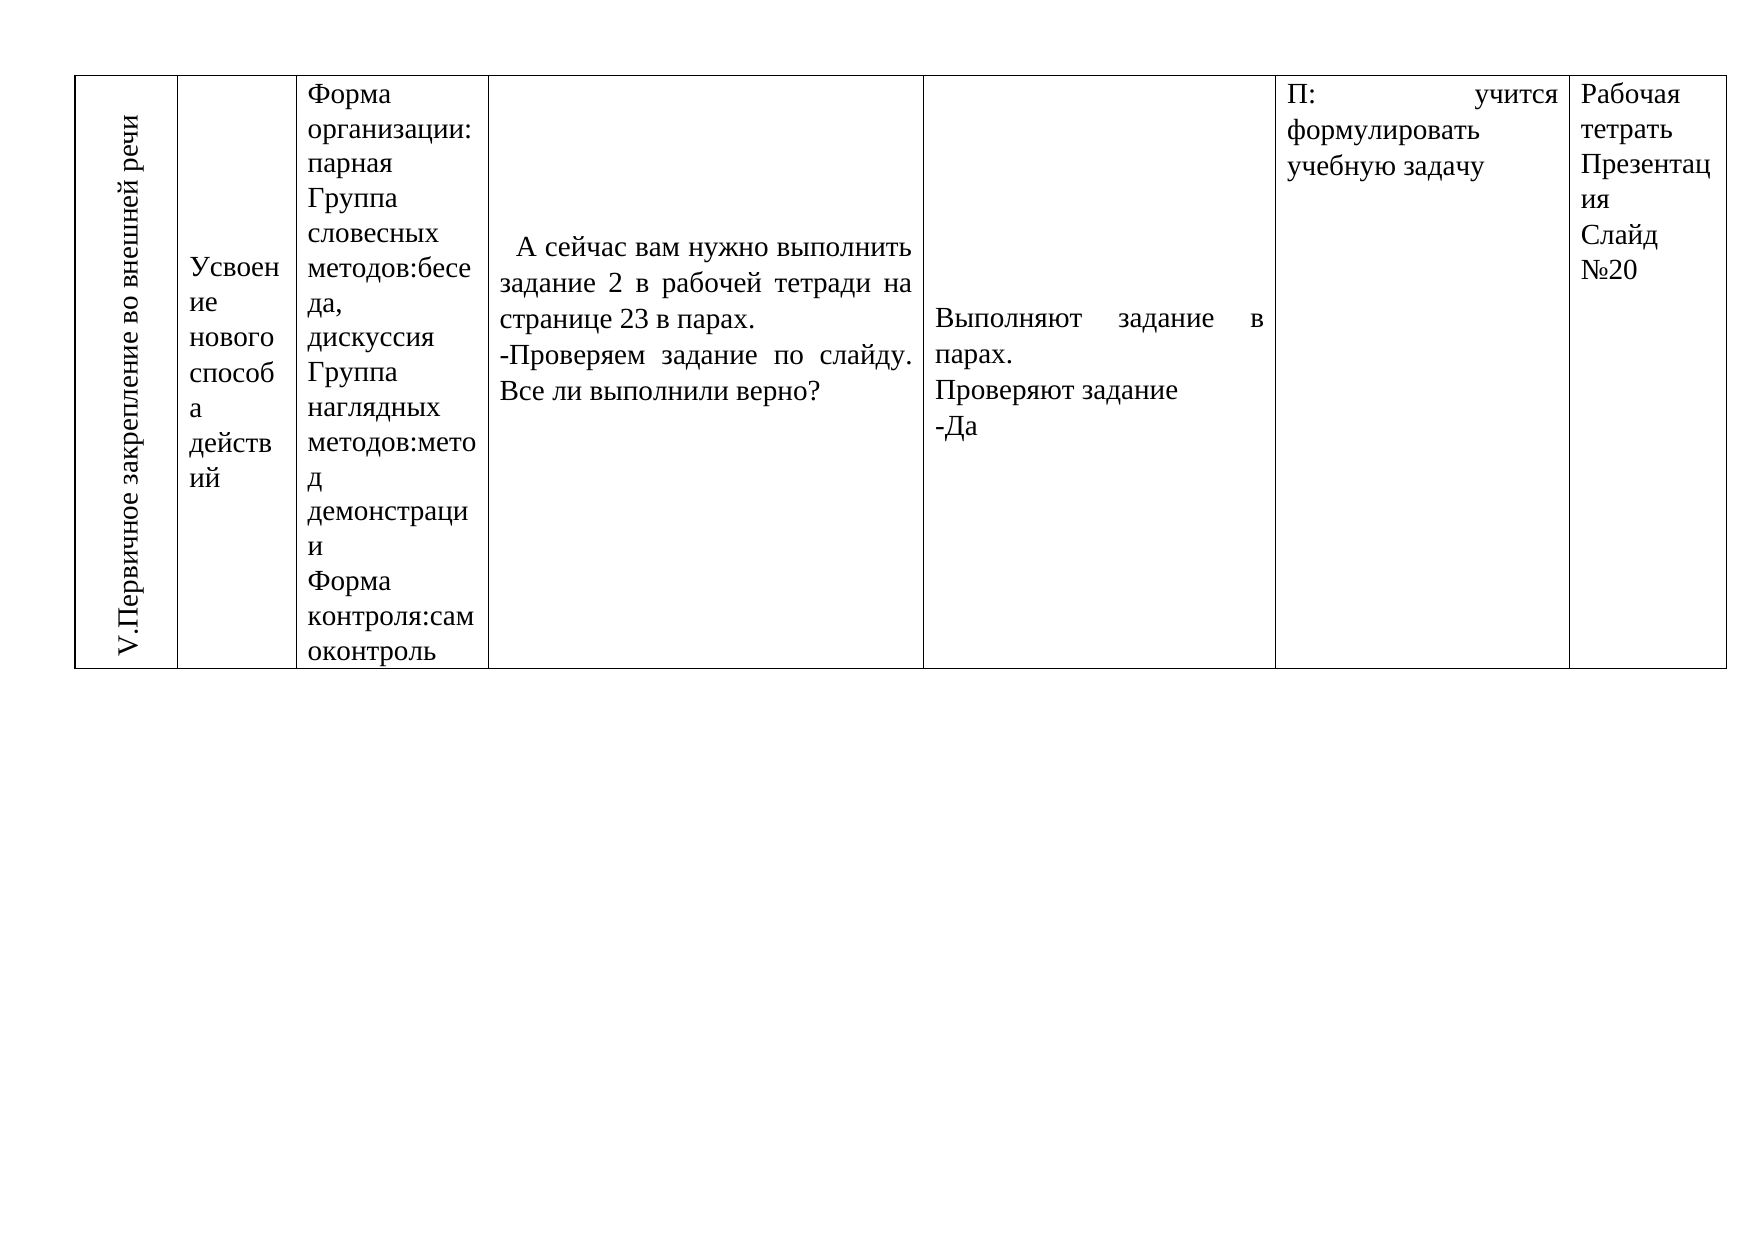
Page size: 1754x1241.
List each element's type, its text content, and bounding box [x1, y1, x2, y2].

table_cell П: учится формулировать учебную задачу [1276, 76, 1569, 668]
table_cell Выполняют задание в парах. Проверяют задание -Да [924, 76, 1275, 668]
table_cell А сейчас вам нужно выполнить задание 2 в рабочей тетради на странице 23 в парах. -Проверяем задание по слайду. Все ли выполнили верно? [489, 76, 923, 668]
table_cell V.Первичное закрепление во внешней речи [76, 76, 177, 668]
table_cell Форма организации:парная Группа словесных методов:беседа, дискуссия Группа наглядных методов:метод демонстрации Форма контроля:самоконтроль [297, 76, 488, 668]
table_cell Рабочая тетрать Презентация Слайд №20 [1570, 76, 1726, 668]
table_cell Усвоение нового способа действий [178, 76, 296, 668]
